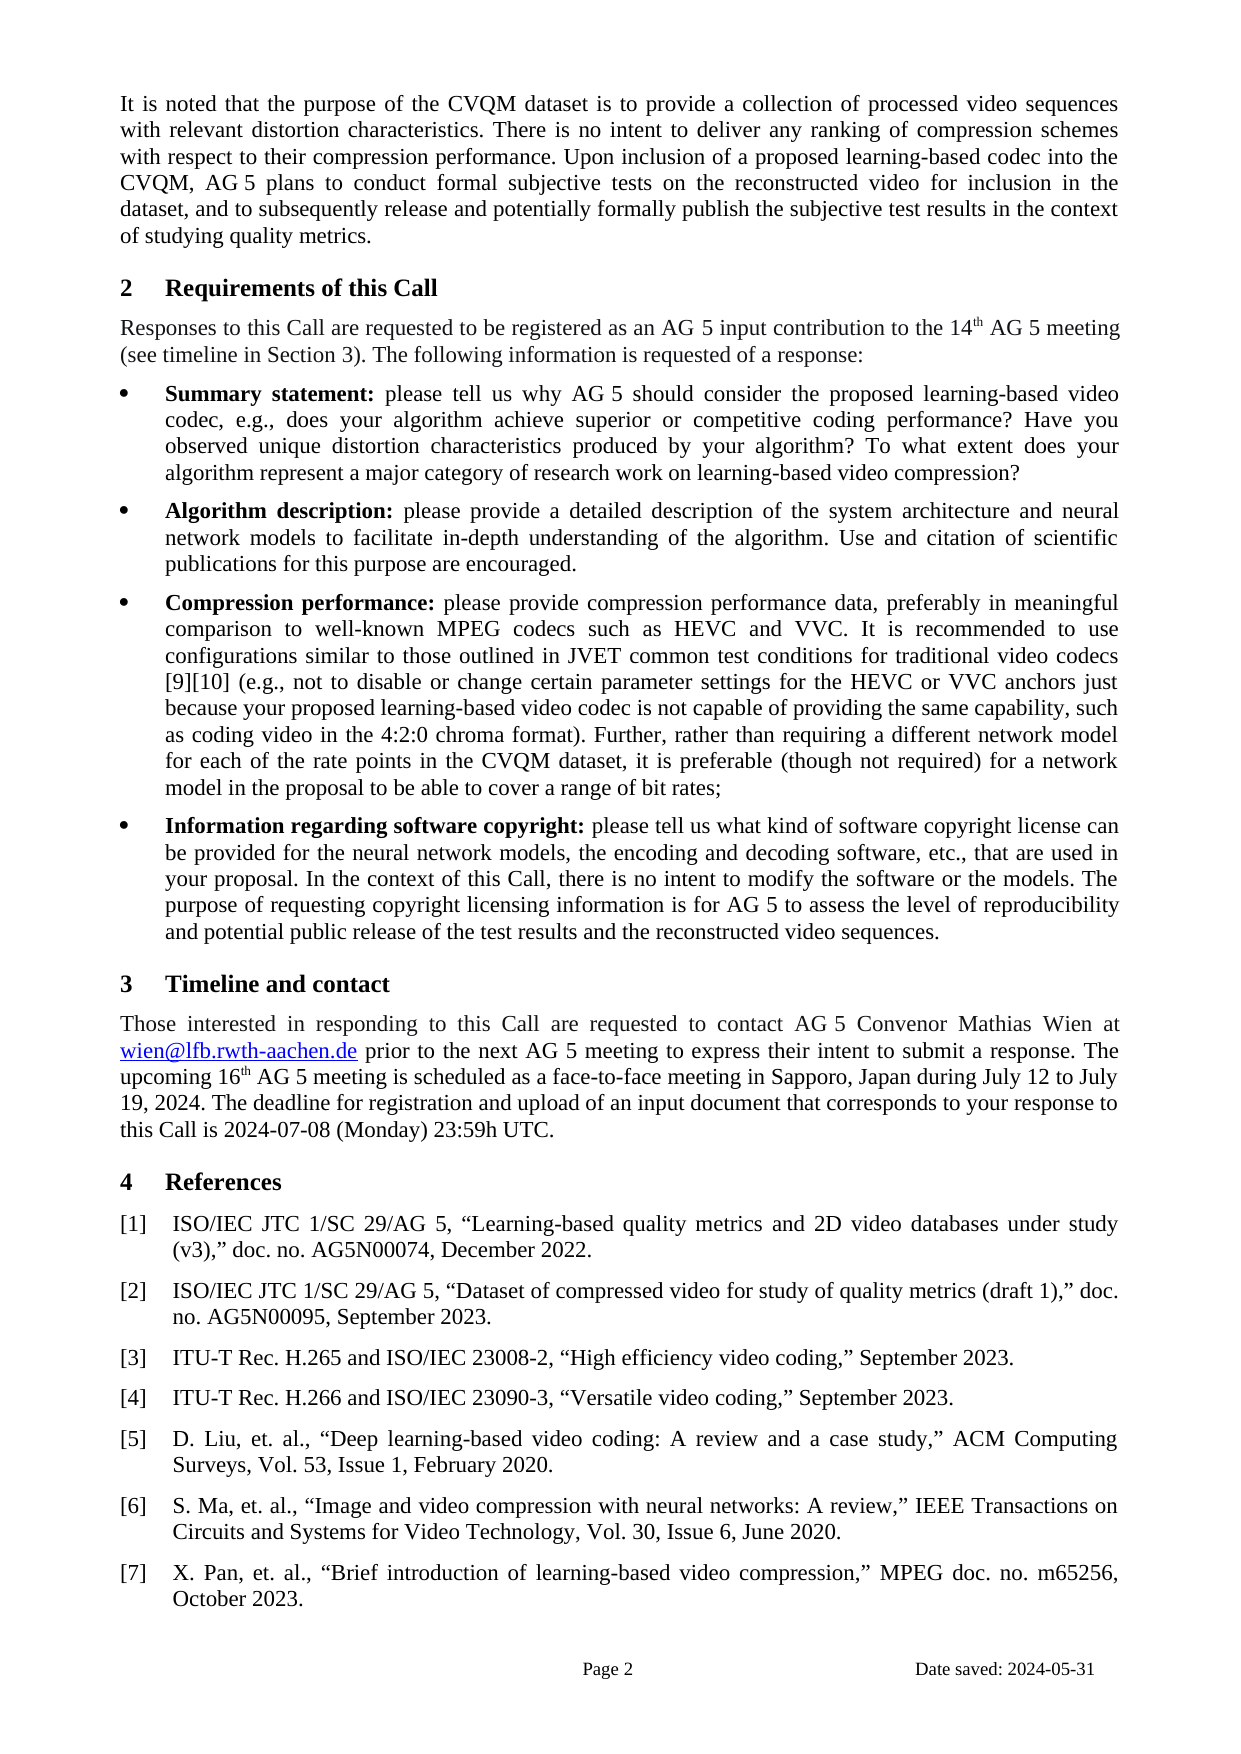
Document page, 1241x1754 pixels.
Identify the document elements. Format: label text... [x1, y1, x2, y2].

text Those interested in responding to this Call are requested to contact AG 5 Convenor Mathias Wien at wien@lfb.rwth-aachen.de prior to the next AG 5 meeting to express their intent to submit a response. The upcoming 16th AG 5 meeting is scheduled as a face-to-face meeting in Sapporo, Japan during July 12 to July 19, 2024. The deadline for registration and upload of an input document that corresponds to your response to this Call is 2024-07-08 (Monday) 23:59h UTC. [120, 1010, 1120, 1142]
list S. Ma, et. al., “Image and video compression with neural networks: A review,” IEEE Transactions on Circuits and Systems for Video Technology, Vol. 30, Issue 6, June 2020. [120, 1492, 1120, 1544]
subtitle Requirements of this Call [120, 273, 1120, 302]
list Summary statement: please tell us why AG 5 should consider the proposed learning-based video codec, e.g., does your algorithm achieve superior or competitive coding performance? Have you observed unique distortion characteristics produced by your algorithm? To what extent does your algorithm represent a major category of research work on learning-based video compression? [120, 379, 1120, 485]
list ITU-T Rec. H.265 and ISO/IEC 23008-2, “High efficiency video coding,” September 2023. [120, 1344, 1120, 1370]
text Responses to this Call are requested to be registered as an AG 5 input contribution to the 14th AG 5 meeting (see timeline in Section 3). The following information is requested of a response: [864, 314, 1120, 367]
list ISO/IEC JTC 1/SC 29/AG 5, “Dataset of compressed video for study of quality metrics (draft 1),” doc. no. AG5N00095, September 2023. [120, 1277, 1120, 1330]
list Information regarding software copyright: please tell us what kind of software copyright license can be provided for the neural network models, the encoding and decoding software, etc., that are used in your proposal. In the context of this Call, there is no intent to modify the software or the models. The purpose of requesting copyright licensing information is for AG 5 to assess the level of reproducibility and potential public release of the test results and the reconstructed video sequences. [120, 812, 1120, 944]
list X. Pan, et. al., “Brief introduction of learning-based video compression,” MPEG doc. no. m65256, October 2023. [120, 1559, 1120, 1611]
text It is noted that the purpose of the CVQM dataset is to provide a collection of processed video sequences with relevant distortion characteristics. There is no intent to deliver any ranking of compression schemes with respect to their compression performance. Upon inclusion of a proposed learning-based codec into the CVQM, AG 5 plans to conduct formal subjective tests on the reconstructed video for inclusion in the dataset, and to subsequently release and potentially formally publish the subjective test results in the context of studying quality metrics. [120, 90, 1120, 248]
list Algorithm description: please provide a detailed description of the system architecture and neural network models to facilitate in-depth understanding of the algorithm. Use and citation of scientific publications for this purpose are encouraged. [120, 497, 1120, 577]
list ITU-T Rec. H.266 and ISO/IEC 23090-3, “Versatile video coding,” September 2023. [120, 1384, 1120, 1411]
list ISO/IEC JTC 1/SC 29/AG 5, “Learning-based quality metrics and 2D video databases under study (v3),” doc. no. AG5N00074, December 2022. [120, 1210, 1120, 1263]
list Compression performance: please provide compression performance data, preferably in meaningful comparison to well-known MPEG codecs such as HEVC and VVC. It is recommended to use configurations similar to those outlined in JVET common test conditions for traditional video codecs [8][9] (e.g., not to disable or change certain parameter settings for the HEVC or VVC anchors just because your proposed learning-based video codec is not capable of providing the same capability, such as coding video in the 4:2:0 chroma format). Further, rather than requiring a different network model for each of the rate points in the CVQM dataset, it is preferable (though not required) for a network model in the proposal to be able to cover a range of bit rates; [120, 589, 1120, 800]
list D. Liu, et. al., “Deep learning-based video coding: A review and a case study,” ACM Computing Surveys, Vol. 53, Issue 1, February 2020. [120, 1425, 1120, 1478]
subtitle References [120, 1167, 1120, 1196]
subtitle Timeline and contact [120, 969, 1120, 998]
